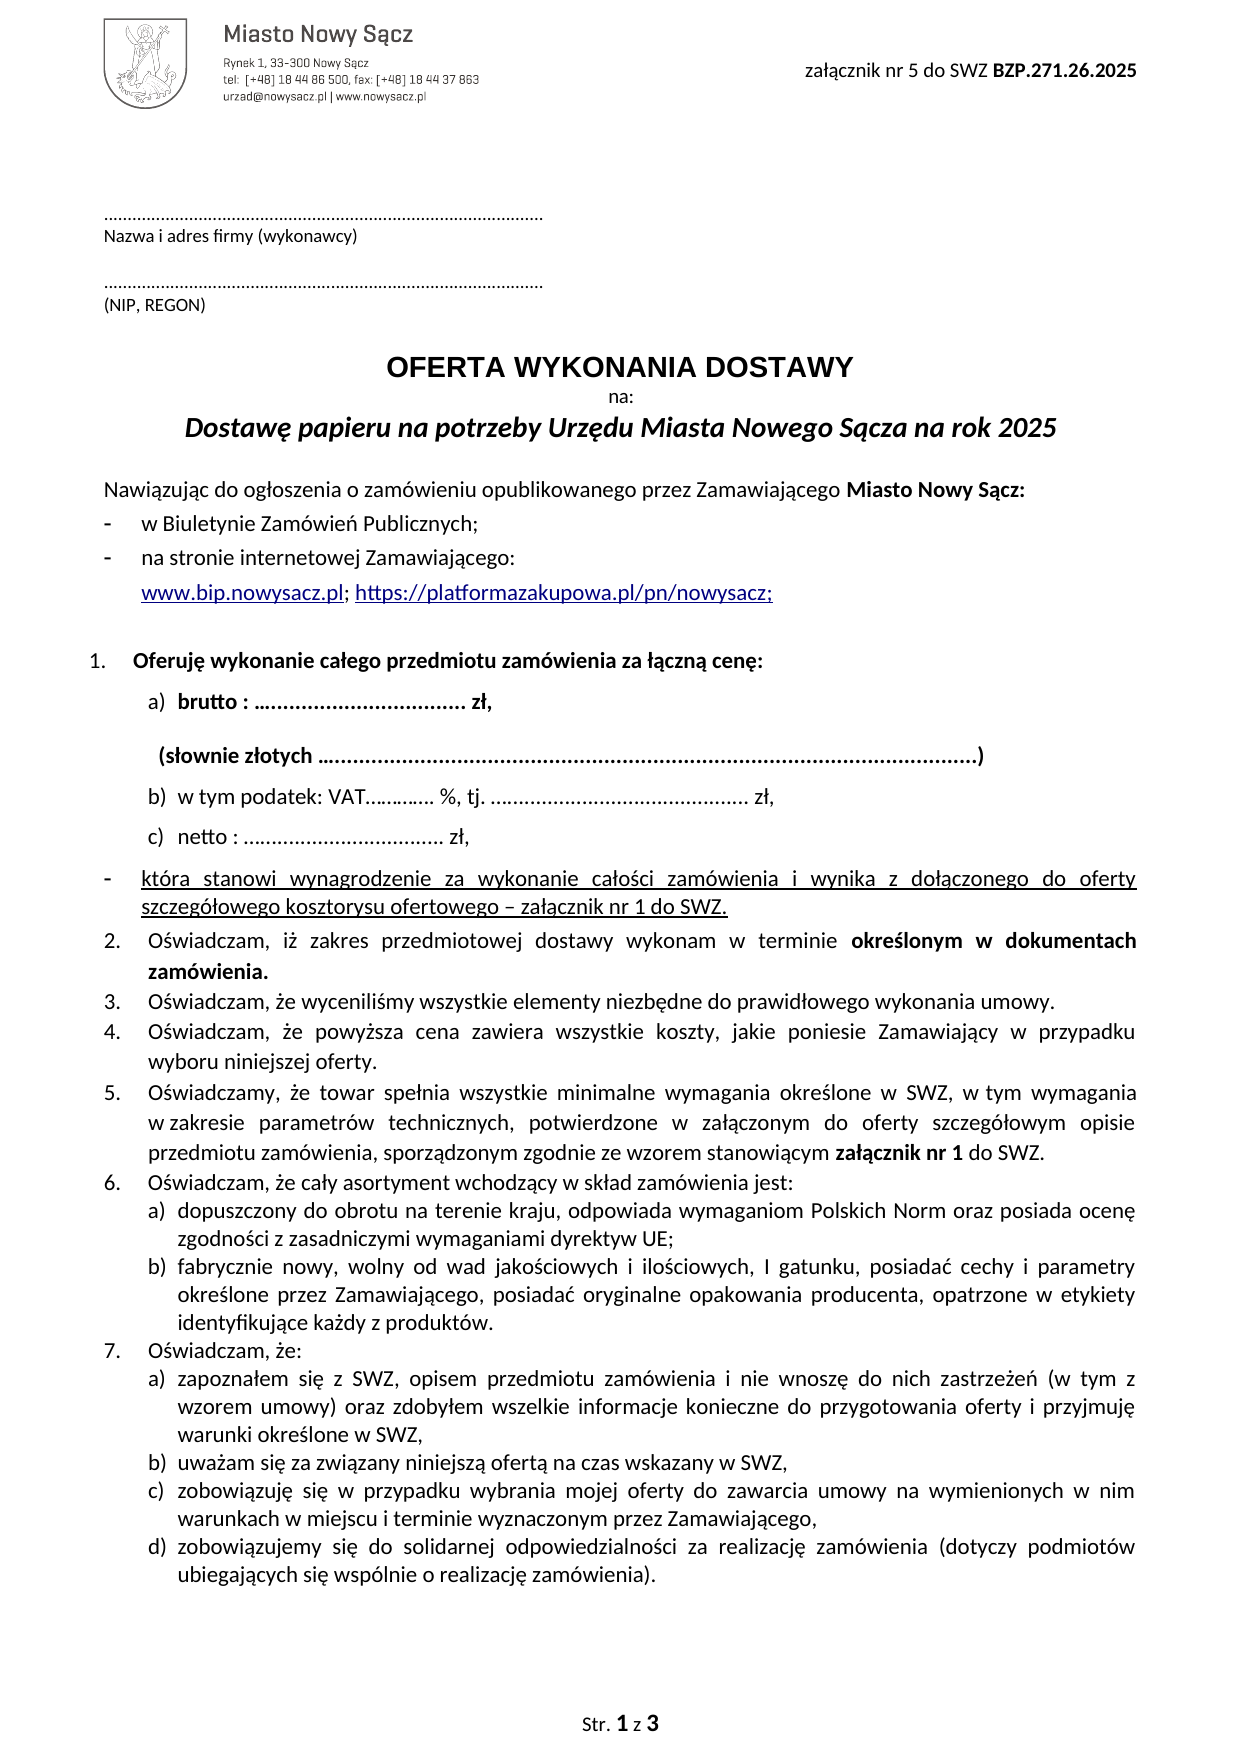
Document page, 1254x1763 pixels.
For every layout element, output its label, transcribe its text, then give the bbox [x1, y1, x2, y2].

list zapoznałem się z SWZ, opisem przedmiotu zamówienia i nie wnoszę do nich zastrzeżeń (w tym z wzorem umowy) oraz zdobyłem wszelkie informacje konieczne do przygotowania oferty i przyjmuję warunki określone w SWZ, [148, 1364, 1137, 1448]
text www.bip.nowysacz.pl; https://platformazakupowa.pl/pn/nowysacz; [141, 578, 1137, 606]
list uważam się za związany niniejszą ofertą na czas wskazany w SWZ, [148, 1448, 1137, 1476]
list zobowiązuję się w przypadku wybrania mojej oferty do zawarcia umowy na wymienionych w nim warunkach w miejscu i terminie wyznaczonym przez Zamawiającego, [148, 1476, 1137, 1532]
list Oświadczam, że powyższa cena zawiera wszystkie koszty, jakie poniesie Zamawiający w przypadku wyboru niniejszej oferty. [103, 1017, 1137, 1075]
text Dostawę papieru na potrzeby Urzędu Miasta Nowego Sącza na rok 2025 [103, 409, 1139, 444]
text (NIP, REGON) [103, 293, 724, 316]
list na stronie internetowej Zamawiającego: [103, 543, 1137, 571]
list netto : …................................ zł, [148, 822, 1137, 850]
list dopuszczony do obrotu na terenie kraju, odpowiada wymaganiom Polskich Norm oraz posiada ocenę zgodności z zasadniczymi wymaganiami dyrektyw UE; [148, 1196, 1137, 1252]
list brutto : …................................ zł, [148, 687, 1137, 715]
list Oświadczam, że wyceniliśmy wszystkie elementy niezbędne do prawidłowego wykonania umowy. [103, 987, 1137, 1015]
list fabrycznie nowy, wolny od wad jakościowych i ilościowych, I gatunku, posiadać cechy i parametry określone przez Zamawiającego, posiadać oryginalne opakowania producenta, opatrzone w etykiety identyfikujące każdy z produktów. [148, 1252, 1137, 1336]
text na: [103, 383, 1139, 409]
text Nawiązując do ogłoszenia o zamówieniu opublikowanego przez Zamawiającego Miasto Nowy Sącz: [103, 475, 1137, 503]
list w Biuletynie Zamówień Publicznych; [103, 509, 1137, 537]
text Nazwa i adres firmy (wykonawcy) [103, 224, 724, 247]
text (słownie złotych ….........................................................................................................) [103, 741, 1137, 769]
text OFERTA WYKONANIA DOSTAWY [103, 350, 1137, 383]
list która stanowi wynagrodzenie za wykonanie całości zamówienia i wynika z dołączonego do oferty szczegółowego kosztorysu ofertowego – załącznik nr 1 do SWZ. [103, 864, 1137, 920]
text ............................................................................................. [103, 270, 724, 293]
list zobowiązujemy się do solidarnej odpowiedzialności za realizację zamówienia (dotyczy podmiotów ubiegających się wspólnie o realizację zamówienia). [148, 1532, 1137, 1588]
text ............................................................................................. [103, 202, 724, 224]
list w tym podatek: VAT…………. %, tj. ….......................................... zł, [148, 782, 1137, 810]
list Oświadczam, że: [103, 1336, 1137, 1364]
list Oświadczam, iż zakres przedmiotowej dostawy wykonam w terminie określonym w dokumentach zamówienia. [103, 927, 1137, 985]
list Oświadczam, że cały asortyment wchodzący w skład zamówienia jest: [103, 1168, 1137, 1196]
list Oświadczamy, że towar spełnia wszystkie minimalne wymagania określone w SWZ, w tym wymagania w zakresie parametrów technicznych, potwierdzone w załączonym do oferty szczegółowym opisie przedmiotu zamówienia, sporządzonym zgodnie ze wzorem stanowiącym załącznik nr 1 do SWZ. [103, 1078, 1137, 1166]
list Oferuję wykonanie całego przedmiotu zamówienia za łączną cenę: [89, 646, 1137, 674]
